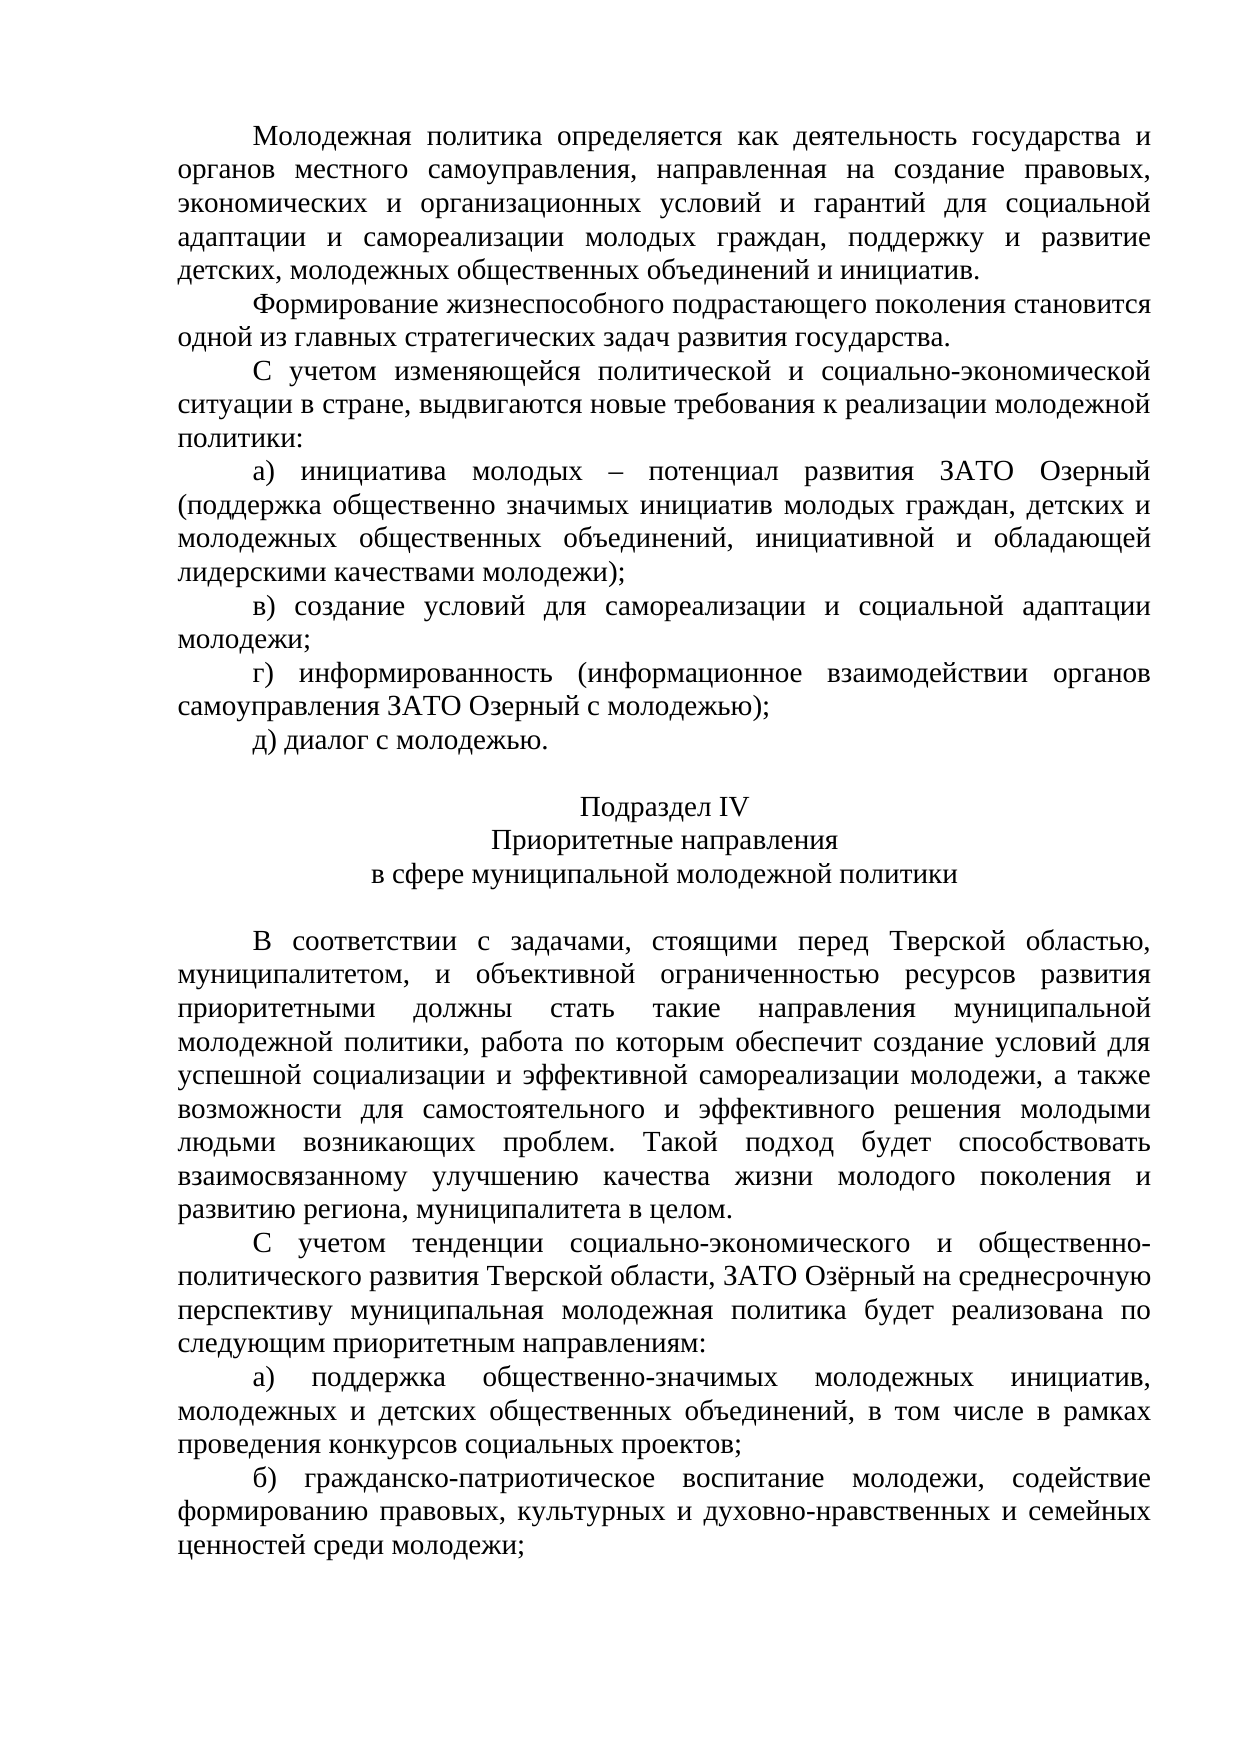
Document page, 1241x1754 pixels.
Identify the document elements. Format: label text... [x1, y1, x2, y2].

text Подраздел IV [177, 789, 1152, 822]
text д) диалог с молодежью. [177, 722, 1152, 755]
text С учетом изменяющейся политической и социально-экономической ситуации в стране, выдвигаются новые требования к реализации молодежной политики: [177, 353, 1152, 453]
text в) создание условий для самореализации и социальной адаптации молодежи; [177, 588, 1152, 655]
text а) поддержка общественно-значимых молодежных инициатив, молодежных и детских общественных объединений, в том числе в рамках проведения конкурсов социальных проектов; [177, 1359, 1152, 1460]
text В соответствии с задачами, стоящими перед Тверской областью, муниципалитетом, и объективной ограниченностью ресурсов развития приоритетными должны стать такие направления муниципальной молодежной политики, работа по которым обеспечит создание условий для успешной социализации и эффективной самореализации молодежи, а также возможности для самостоятельного и эффективного решения молодыми людьми возникающих проблем. Такой подход будет способствовать взаимосвязанному улучшению качества жизни молодого поколения и развитию региона, муниципалитета в целом. [177, 923, 1152, 1225]
text б) гражданско-патриотическое воспитание молодежи, содействие формированию правовых, культурных и духовно-нравственных и семейных ценностей среди молодежи; [177, 1460, 1152, 1560]
text Приоритетные направления [177, 822, 1152, 856]
text в сфере муниципальной молодежной политики [177, 856, 1152, 889]
text а) инициатива молодых – потенциал развития ЗАТО Озерный (поддержка общественно значимых инициатив молодых граждан, детских и молодежных общественных объединений, инициативной и обладающей лидерскими качествами молодежи); [177, 453, 1152, 588]
text г) информированность (информационное взаимодействии органов самоуправления ЗАТО Озерный с молодежью); [177, 655, 1152, 722]
text Молодежная политика определяется как деятельность государства и органов местного самоуправления, направленная на создание правовых, экономических и организационных условий и гарантий для социальной адаптации и самореализации молодых граждан, поддержку и развитие детских, молодежных общественных объединений и инициатив. [177, 118, 1152, 286]
text Формирование жизнеспособного подрастающего поколения становится одной из главных стратегических задач развития государства. [177, 286, 1152, 353]
text С учетом тенденции социально-экономического и общественно-политического развития Тверской области, ЗАТО Озёрный на среднесрочную перспективу муниципальная молодежная политика будет реализована по следующим приоритетным направлениям: [177, 1225, 1152, 1359]
